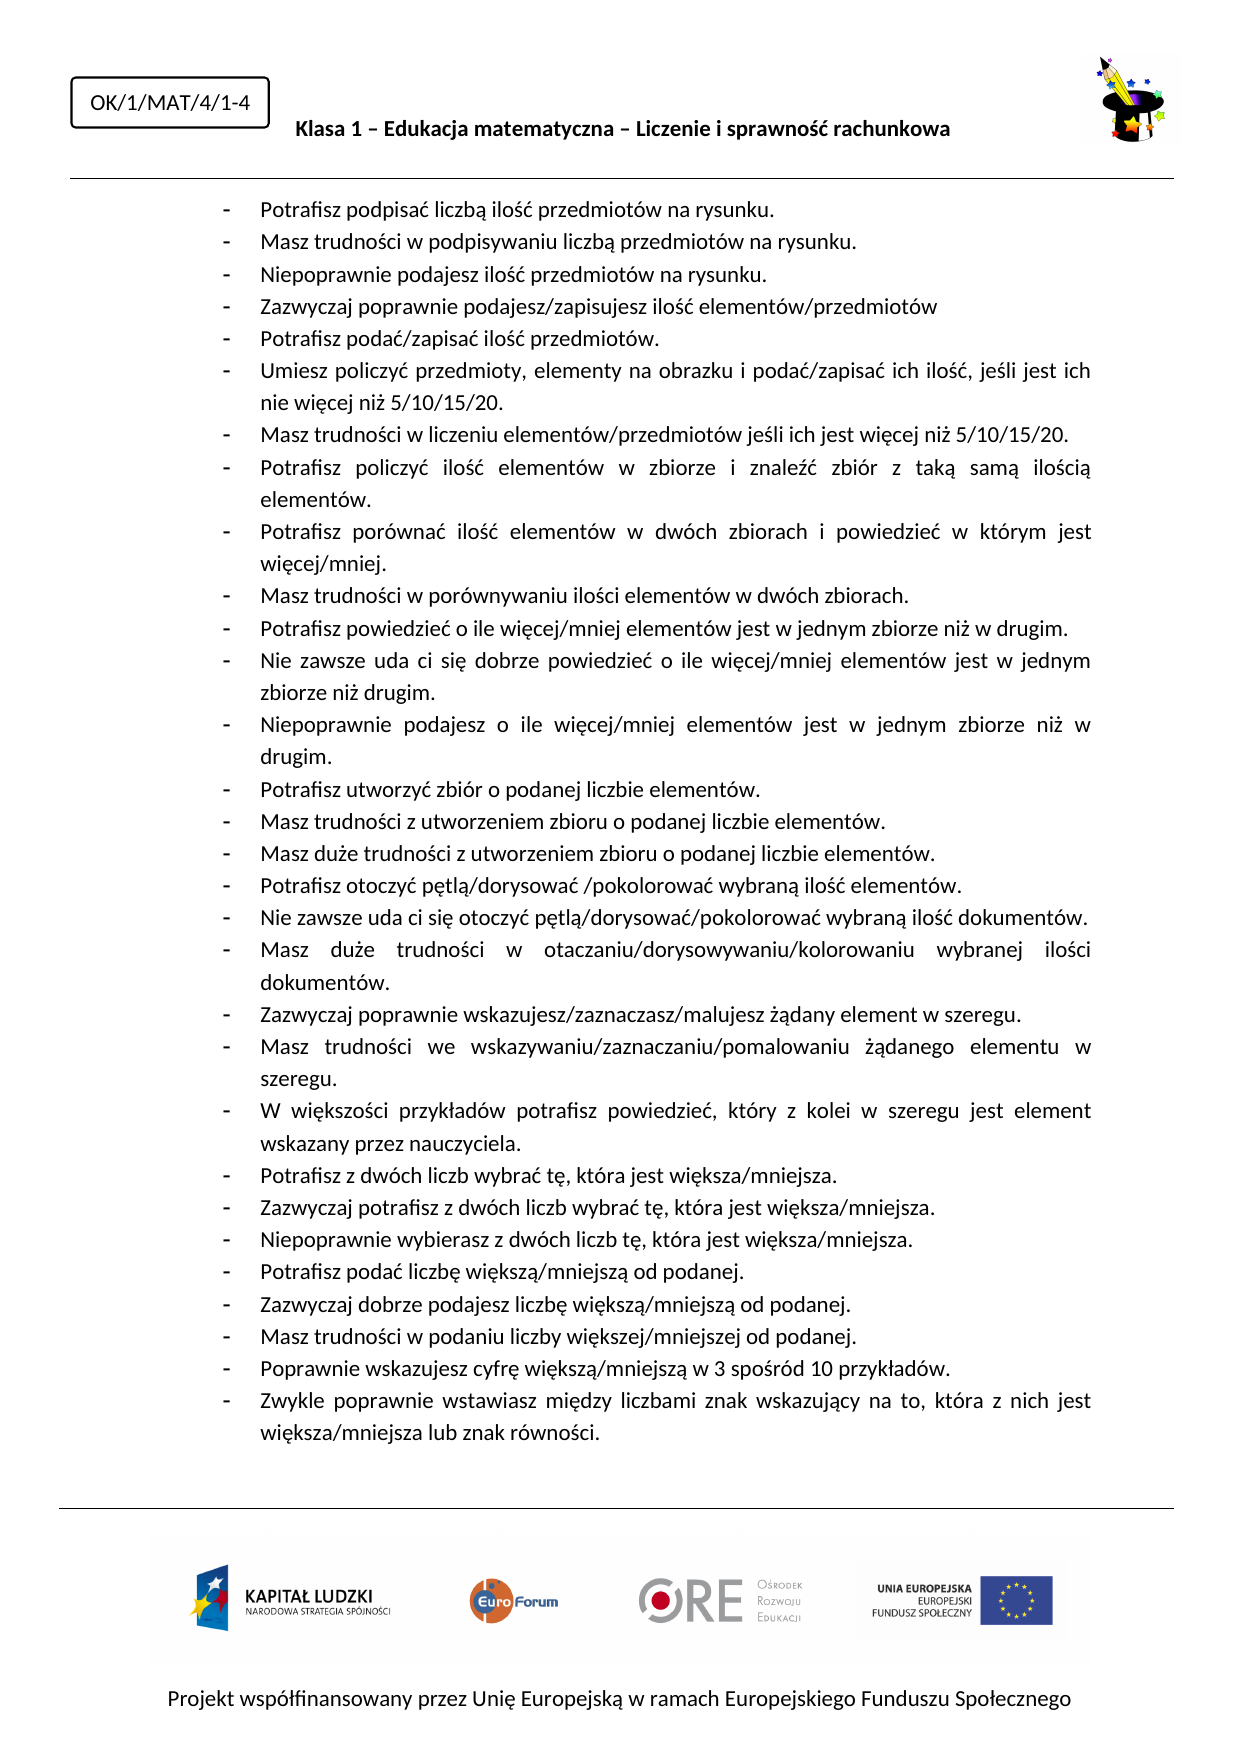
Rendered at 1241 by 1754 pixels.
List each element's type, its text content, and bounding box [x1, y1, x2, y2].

picture [148, 1531, 1092, 1664]
list Niepoprawnie podajesz ilość przedmiotów na rysunku. [223, 260, 1093, 288]
list Umiesz policzyć przedmioty, elementy na obrazku i podać/zapisać ich ilość, jeśli jest ich nie więcej niż 5/10/15/20. [223, 356, 1093, 416]
list Potrafisz podać/zapisać ilość przedmiotów. [223, 324, 1093, 352]
list Niepoprawnie wybierasz z dwóch liczb tę, która jest większa/mniejsza. [223, 1225, 1093, 1253]
list Potrafisz powiedzieć o ile więcej/mniej elementów jest w jednym zbiorze niż w drugim. [223, 614, 1093, 642]
list Zazwyczaj potrafisz z dwóch liczb wybrać tę, która jest większa/mniejsza. [223, 1193, 1093, 1221]
list Masz duże trudności z utworzeniem zbioru o podanej liczbie elementów. [223, 839, 1093, 867]
list Masz duże trudności w otaczaniu/dorysowywaniu/kolorowaniu wybranej ilości dokumentów. [223, 936, 1093, 996]
list Potrafisz podpisać liczbą ilość przedmiotów na rysunku. [223, 195, 1093, 223]
list Potrafisz policzyć ilość elementów w zbiorze i znaleźć zbiór z taką samą ilością elementów. [223, 453, 1093, 513]
list Masz trudności w podaniu liczby większej/mniejszej od podanej. [223, 1322, 1093, 1350]
list Niepoprawnie podajesz o ile więcej/mniej elementów jest w jednym zbiorze niż w drugim. [223, 710, 1093, 771]
list Zazwyczaj poprawnie podajesz/zapisujesz ilość elementów/przedmiotów [223, 292, 1093, 320]
list Masz trudności w liczeniu elementów/przedmiotów jeśli ich jest więcej niż 5/10/15/20. [223, 421, 1093, 449]
list Nie zawsze uda ci się otoczyć pętlą/dorysować/pokolorować wybraną ilość dokumentów. [223, 903, 1093, 931]
list Zazwyczaj dobrze podajesz liczbę większą/mniejszą od podanej. [223, 1290, 1093, 1318]
list W większości przykładów potrafisz powiedzieć, który z kolei w szeregu jest element wskazany przez nauczyciela. [223, 1097, 1093, 1157]
list Potrafisz utworzyć zbiór o podanej liczbie elementów. [223, 775, 1093, 803]
picture [1081, 53, 1182, 146]
list Potrafisz z dwóch liczb wybrać tę, która jest większa/mniejsza. [223, 1161, 1093, 1189]
list Masz trudności w porównywaniu ilości elementów w dwóch zbiorach. [223, 582, 1093, 609]
list Masz trudności we wskazywaniu/zaznaczaniu/pomalowaniu żądanego elementu w szeregu. [223, 1032, 1093, 1092]
list Potrafisz podać liczbę większą/mniejszą od podanej. [223, 1257, 1093, 1286]
list Potrafisz otoczyć pętlą/dorysować /pokolorować wybraną ilość elementów. [223, 871, 1093, 899]
list Zazwyczaj poprawnie wskazujesz/zaznaczasz/malujesz żądany element w szeregu. [223, 1000, 1093, 1028]
list Masz trudności z utworzeniem zbioru o podanej liczbie elementów. [223, 807, 1093, 835]
list Zwykle poprawnie wstawiasz między liczbami znak wskazujący na to, która z nich jest większa/mniejsza lub znak równości. [223, 1386, 1093, 1446]
list Potrafisz porównać ilość elementów w dwóch zbiorach i powiedzieć w którym jest więcej/mniej. [223, 517, 1093, 577]
list Poprawnie wskazujesz cyfrę większą/mniejszą w 3 spośród 10 przykładów. [223, 1354, 1093, 1382]
list Nie zawsze uda ci się dobrze powiedzieć o ile więcej/mniej elementów jest w jednym zbiorze niż drugim. [223, 646, 1093, 706]
list Masz trudności w podpisywaniu liczbą przedmiotów na rysunku. [223, 227, 1093, 256]
